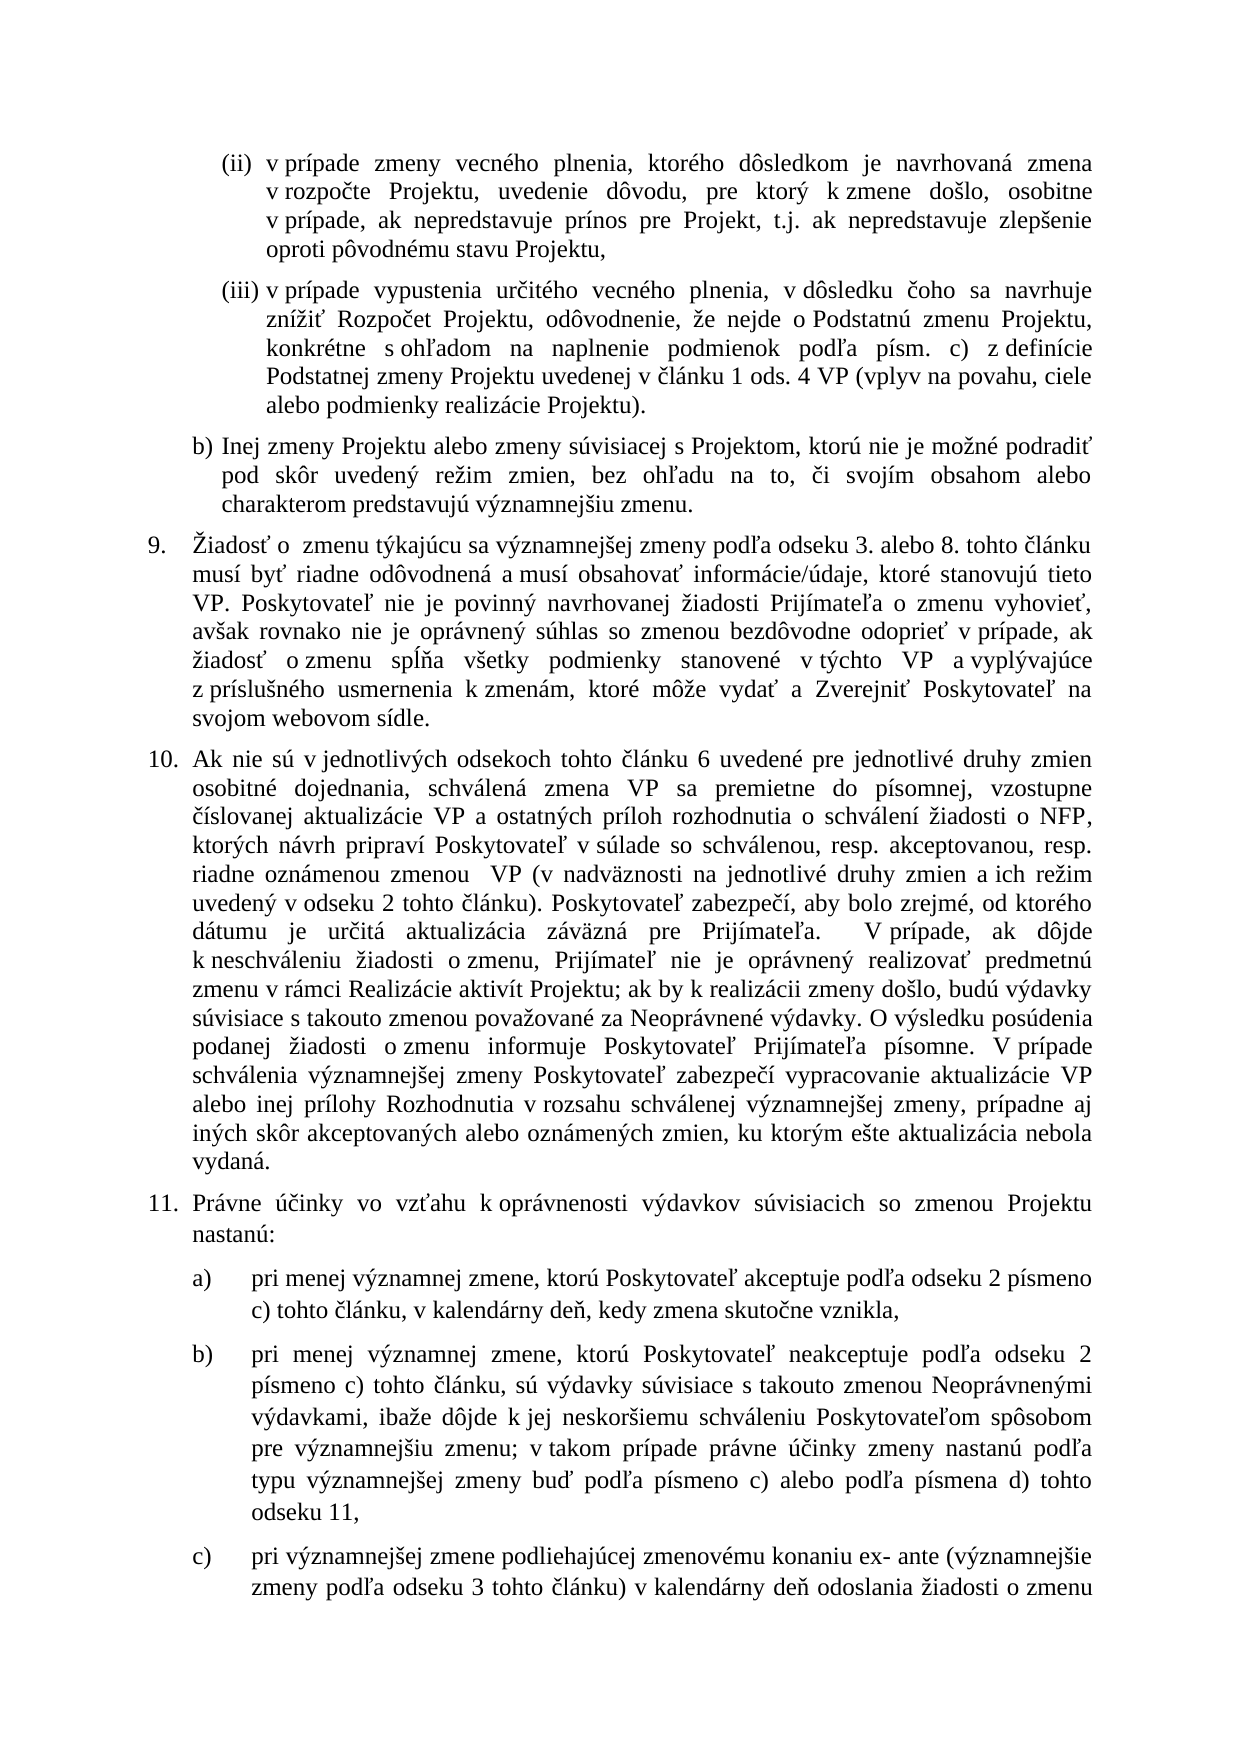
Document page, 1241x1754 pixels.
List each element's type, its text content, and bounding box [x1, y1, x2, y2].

list Právne účinky vo vzťahu k oprávnenosti výdavkov súvisiacich so zmenou Projektu nastanú: [148, 1188, 1093, 1248]
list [192, 1541, 1093, 1601]
list Inej zmeny Projektu alebo zmeny súvisiacej s Projektom, ktorú nie je možné podradiť pod skôr uvedený režim zmien, bez ohľadu na to, či svojím obsahom alebo charakterom predstavujú významnejšiu zmenu. [192, 431, 1093, 518]
list pri menej významnej zmene, ktorú Poskytovateľ akceptuje podľa odseku 2 písmeno c) tohto článku, v kalendárny deň, kedy zmena skutočne vznikla, [192, 1263, 1093, 1323]
list Ak nie sú v jednotlivých odsekoch tohto článku 6 uvedené pre jednotlivé druhy zmien osobitné dojednania, schválená zmena VP sa premietne do písomnej, vzostupne číslovanej aktualizácie VP a ostatných príloh rozhodnutia o schválení žiadosti o NFP, ktorých návrh pripraví Poskytovateľ v súlade so schválenou, resp. akceptovanou, resp. riadne oznámenou zmenou VP (v nadväznosti na jednotlivé druhy zmien a ich režim uvedený v odseku 2 tohto článku). Poskytovateľ zabezpečí, aby bolo zrejmé, od ktorého dátumu je určitá aktualizácia záväzná pre Prijímateľa. V prípade, ak dôjde k neschváleniu žiadosti o zmenu, Prijímateľ nie je oprávnený realizovať predmetnú zmenu v rámci Realizácie aktivít Projektu; ak by k realizácii zmeny došlo, budú výdavky súvisiace s takouto zmenou považované za Neoprávnené výdavky. O výsledku posúdenia podanej žiadosti o zmenu informuje Poskytovateľ Prijímateľa písomne. V prípade schválenia významnejšej zmeny Poskytovateľ zabezpečí vypracovanie aktualizácie VP alebo inej prílohy Rozhodnutia v rozsahu schválenej významnejšej zmeny, prípadne aj iných skôr akceptovaných alebo oznámených zmien, ku ktorým ešte aktualizácia nebola vydaná. [148, 744, 1093, 1175]
list v prípade zmeny vecného plnenia, ktorého dôsledkom je navrhovaná zmena v rozpočte Projektu, uvedenie dôvodu, pre ktorý k zmene došlo, osobitne v prípade, ak nepredstavuje prínos pre Projekt, t.j. ak nepredstavuje zlepšenie oproti pôvodnému stavu Projektu, [221, 148, 1093, 263]
list pri menej významnej zmene, ktorú Poskytovateľ neakceptuje podľa odseku 2 písmeno c) tohto článku, sú výdavky súvisiace s takouto zmenou Neoprávnenými výdavkami, ibaže dôjde k jej neskoršiemu schváleniu Poskytovateľom spôsobom pre významnejšiu zmenu; v takom prípade právne účinky zmeny nastanú podľa typu významnejšej zmeny buď podľa písmeno c) alebo podľa písmena d) tohto odseku 11, [192, 1339, 1093, 1525]
list v prípade vypustenia určitého vecného plnenia, v dôsledku čoho sa navrhuje znížiť Rozpočet Projektu, odôvodnenie, že nejde o Podstatnú zmenu Projektu, konkrétne s ohľadom na naplnenie podmienok podľa písm. c) z definície Podstatnej zmeny Projektu uvedenej v článku 1 ods. 4 VP (vplyv na povahu, ciele alebo podmienky realizácie Projektu). [221, 275, 1093, 419]
list Žiadosť o zmenu týkajúcu sa významnejšej zmeny podľa odseku 3. alebo 8. tohto článku musí byť riadne odôvodnená a musí obsahovať informácie/údaje, ktoré stanovujú tieto VP. Poskytovateľ nie je povinný navrhovanej žiadosti Prijímateľa o zmenu vyhovieť, avšak rovnako nie je oprávnený súhlas so zmenou bezdôvodne odoprieť v prípade, ak žiadosť o zmenu spĺňa všetky podmienky stanovené v týchto VP a vyplývajúce z príslušného usmernenia k zmenám, ktoré môže vydať a Zverejniť Poskytovateľ na svojom webovom sídle. [148, 530, 1093, 731]
